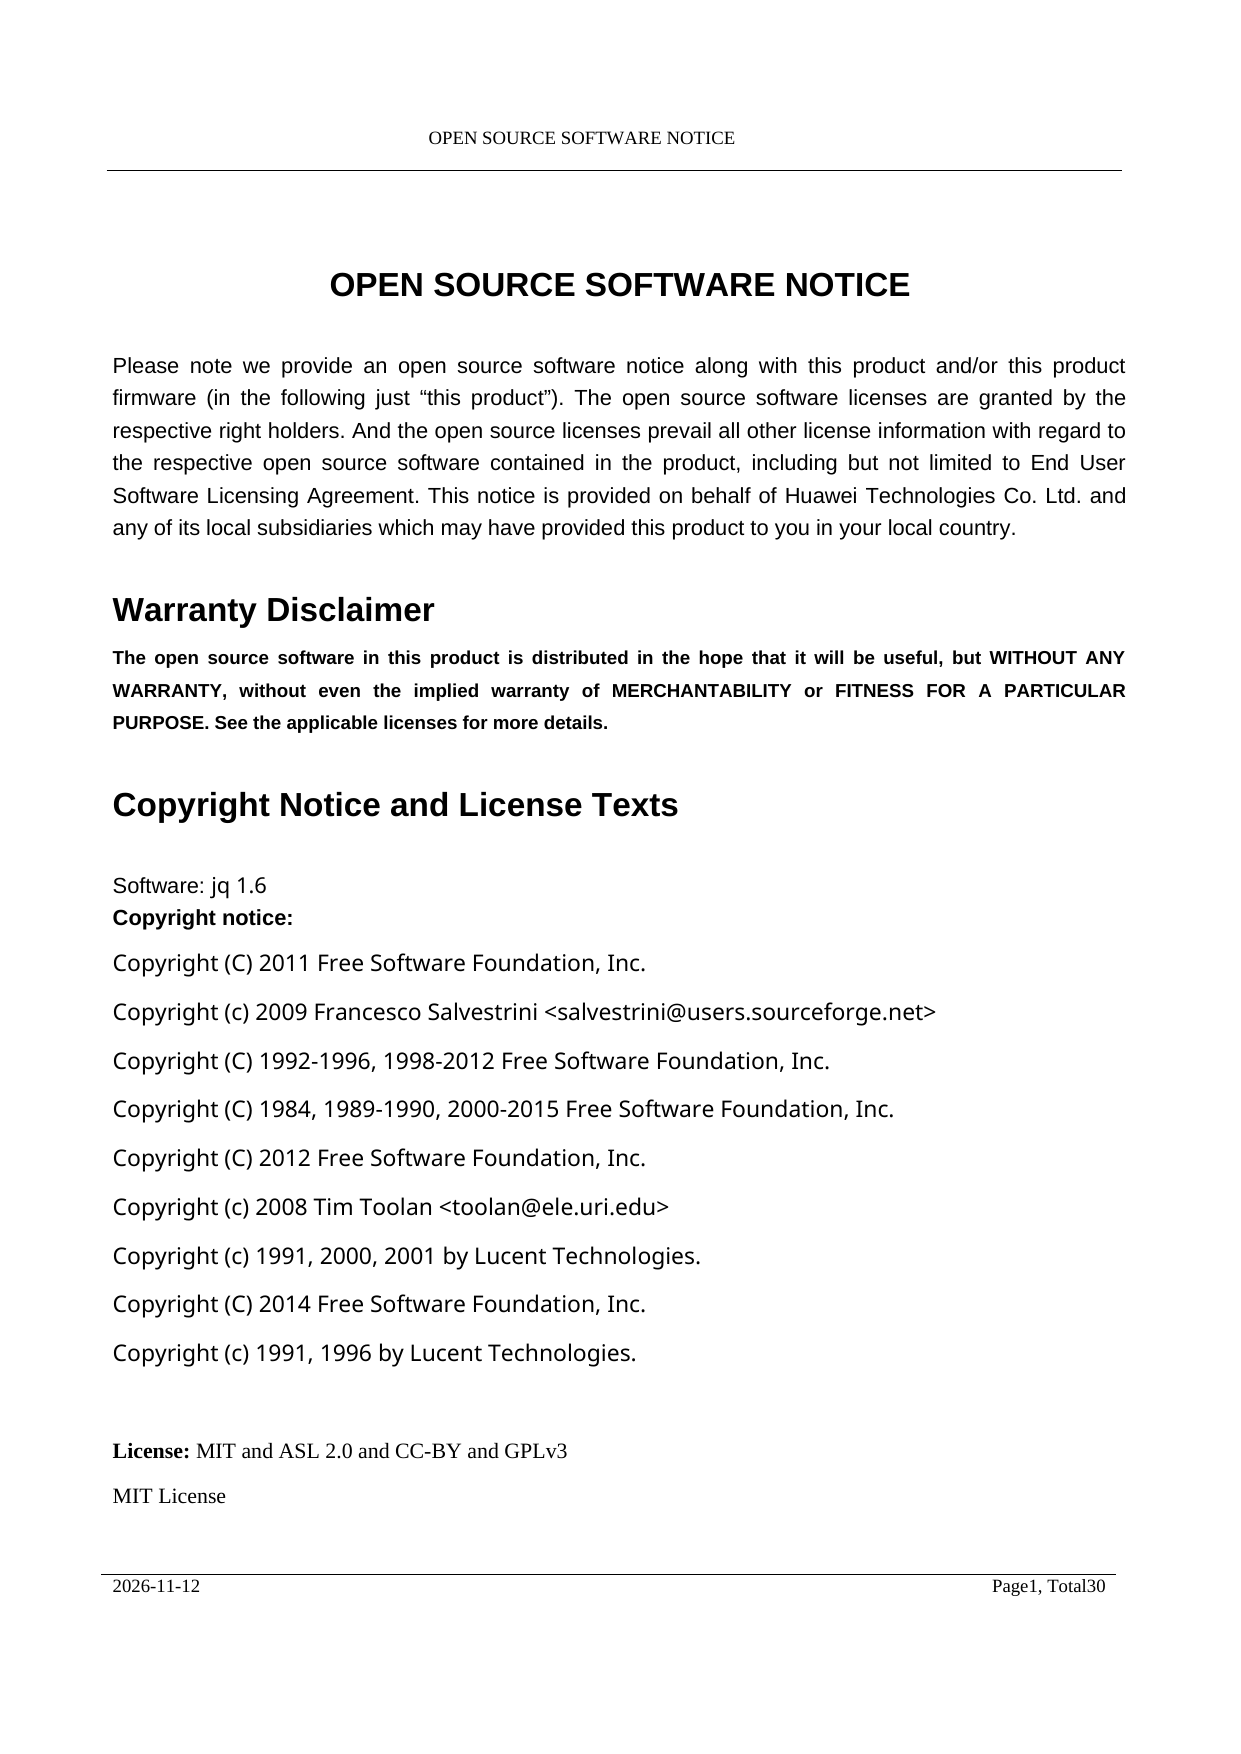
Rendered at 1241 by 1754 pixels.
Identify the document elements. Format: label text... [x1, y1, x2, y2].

text The open source software in this product is distributed in the hope that it will be useful, but WITHOUT ANY WARRANTY, without even the implied warranty of MERCHANTABILITY or FITNESS FOR A PARTICULAR PURPOSE. See the applicable licenses for more details. [112, 641, 1128, 739]
text Warranty Disclaimer [112, 576, 1128, 641]
text Copyright notice: [112, 901, 1128, 934]
text OPEN SOURCE SOFTWARE NOTICE [112, 251, 1128, 316]
text Please note we provide an open source software notice along with this product and/or this product firmware (in the following just “this product”). The open source software licenses are granted by the respective right holders. And the open source licenses prevail all other license information with regard to the respective open source software contained in the product, including but not limited to End User Software Licensing Agreement. This notice is provided on behalf of Huawei Technologies Co. Ltd. and any of its local subsidiaries which may have provided this product to you in your local country. [112, 349, 1128, 544]
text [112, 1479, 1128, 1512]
text Copyright (C) 2011 Free Software Foundation, Inc. Copyright (c) 2009 Francesco Salvestrini <salvestrini@users.sourceforge.net> Copyright (C) 1992-1996, 1998-2012 Free Software Foundation, Inc. Copyright (C) 1984, 1989-1990, 2000-2015 Free Software Foundation, Inc. Copyright (C) 2012 Free Software Foundation, Inc. Copyright (c) 2008 Tim Toolan <toolan@ele.uri.edu> Copyright (c) 1991, 2000, 2001 by Lucent Technologies. Copyright (C) 2014 Free Software Foundation, Inc. Copyright (c) 1991, 1996 by Lucent Technologies. [112, 947, 1128, 1418]
text License: MIT and ASL 2.0 and CC-BY and GPLv3 [112, 1434, 1128, 1467]
text Software: jq 1.6 [112, 869, 1128, 901]
text Copyright Notice and License Texts [112, 771, 1128, 836]
